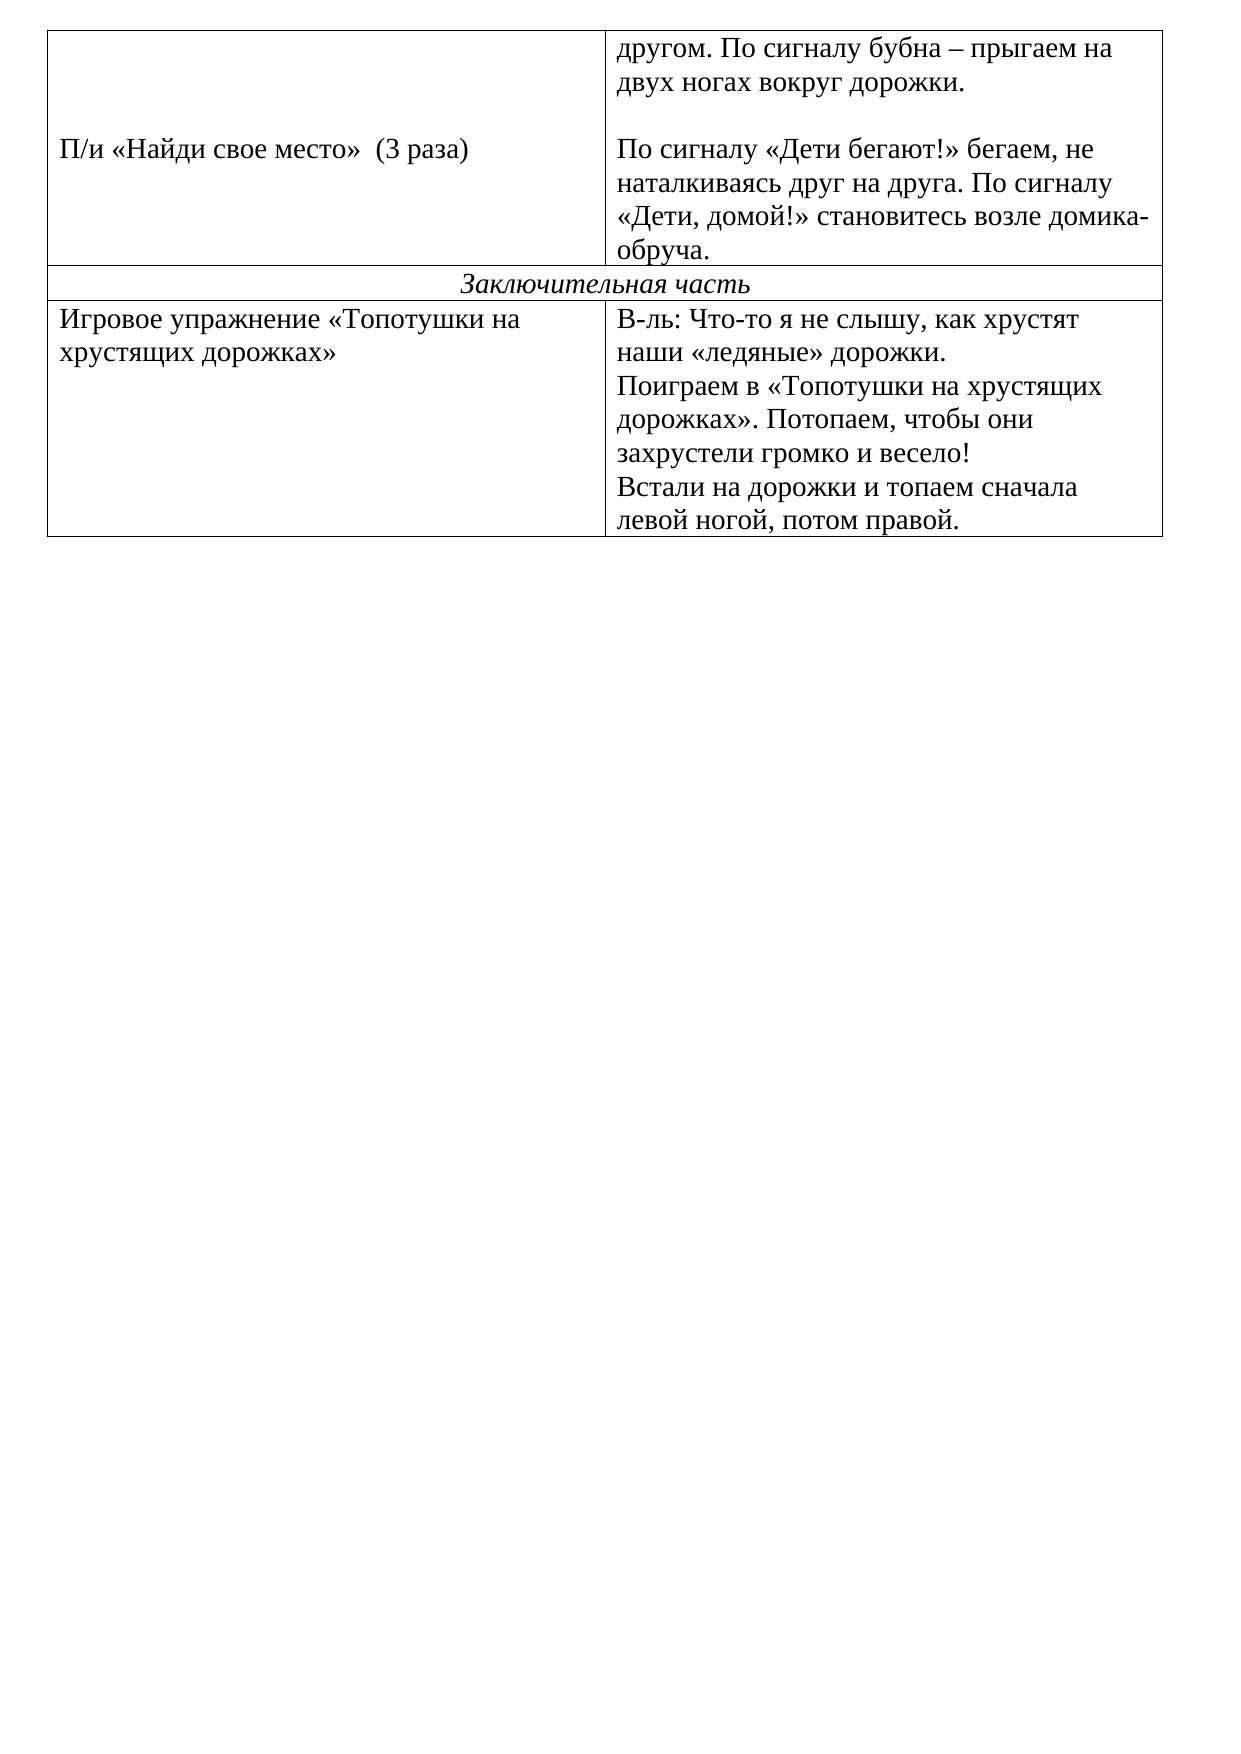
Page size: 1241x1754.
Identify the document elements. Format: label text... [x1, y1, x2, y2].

table_cell Заключительная часть [48, 266, 1162, 300]
table_cell В-ль: Что-то я не слышу, как хрустят наши «ледяные» дорожки. Поиграем в «Топотушки на хрустящих дорожках». Потопаем, чтобы они захрустели громко и весело! Встали на дорожки и топаем сначала левой ногой, потом правой. [606, 301, 1162, 536]
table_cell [48, 31, 605, 265]
table_cell Игровое упражнение «Топотушки на хрустящих дорожках» [48, 301, 605, 536]
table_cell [606, 31, 1162, 265]
